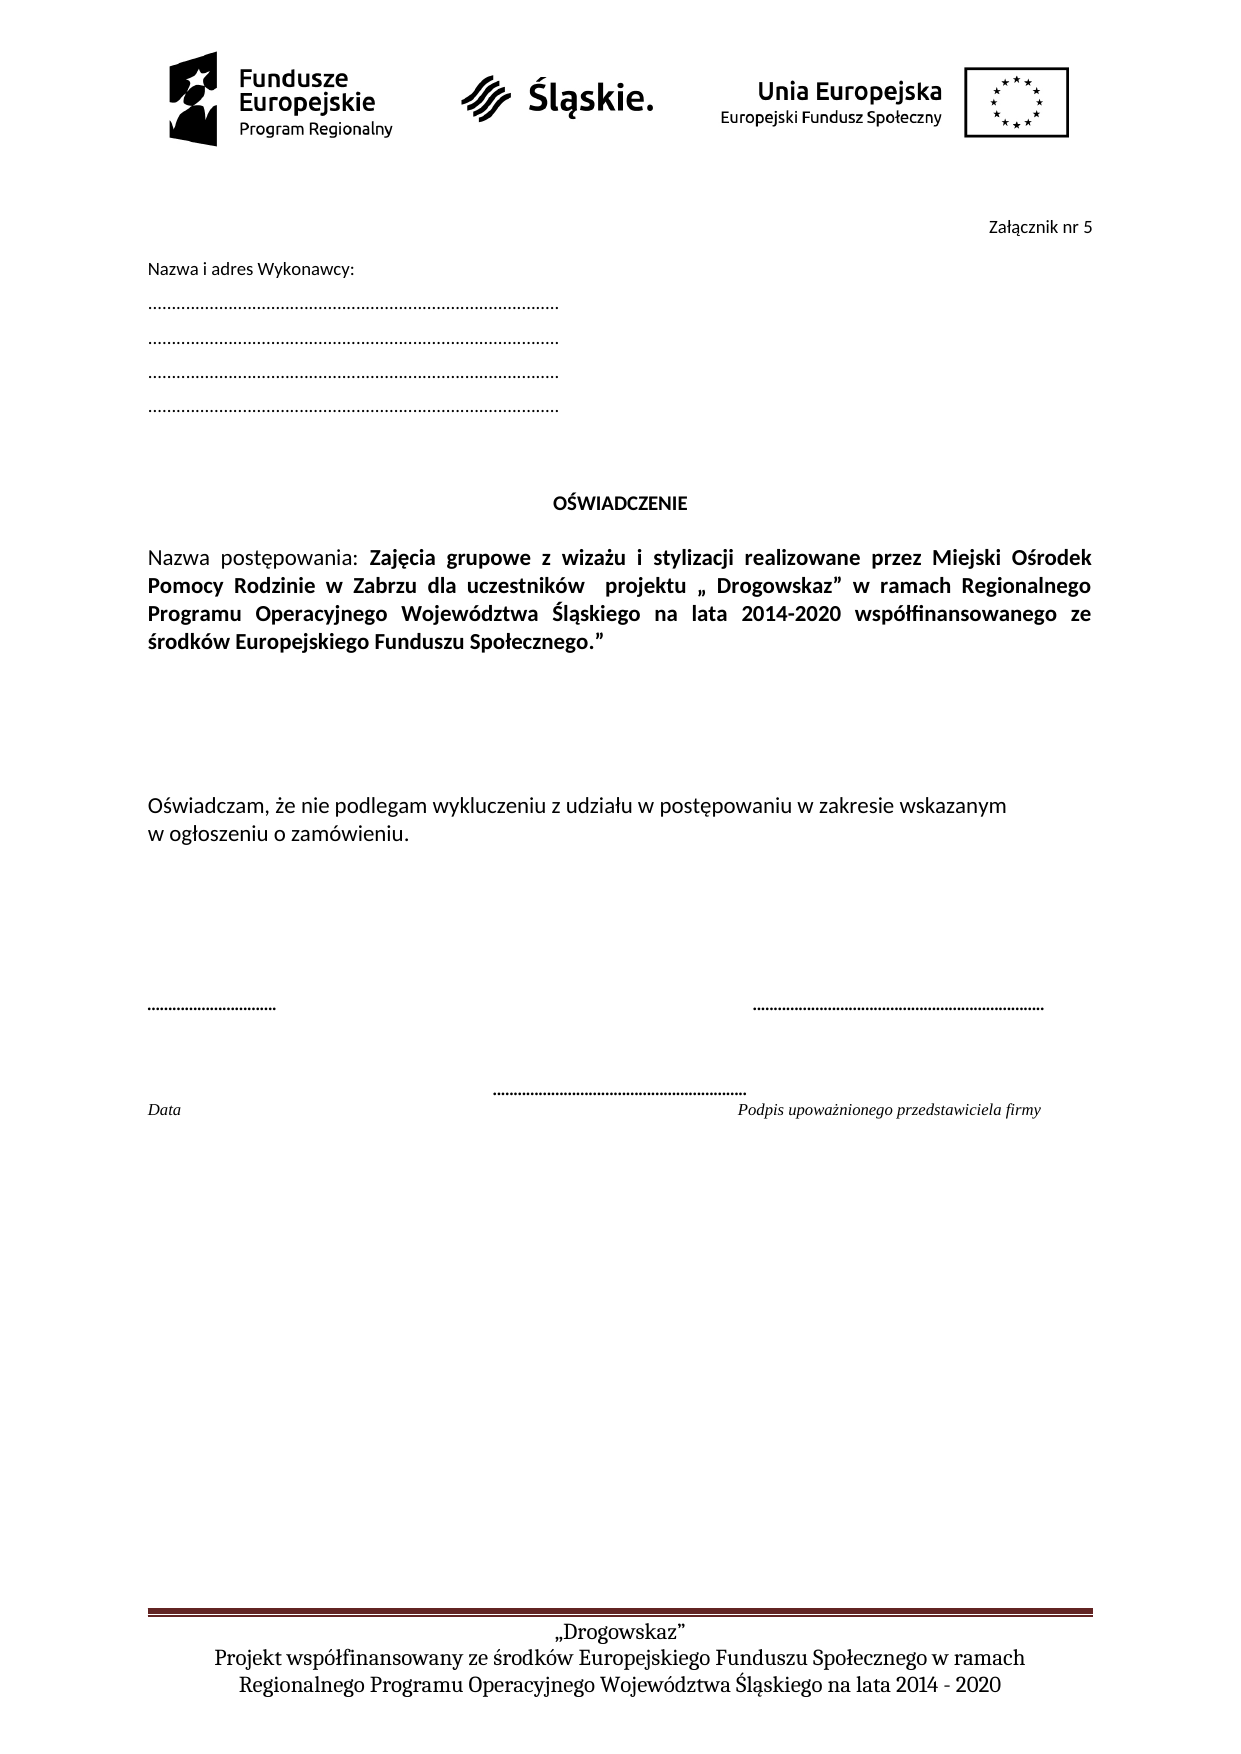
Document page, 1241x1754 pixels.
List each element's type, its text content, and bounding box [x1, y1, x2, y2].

text ....................................................................................... [148, 326, 1093, 349]
picture [147, 29, 1091, 168]
text Załącznik nr 5 [148, 216, 1093, 239]
text ....................................................................................... [148, 291, 1093, 314]
text w ogłoszeniu o zamówieniu. [148, 819, 1093, 847]
text ....................................................................................... [148, 394, 1093, 417]
text Nazwa postępowania: Zajęcia grupowe z wizażu i stylizacji realizowane przez Miejski Ośrodek Pomocy Rodzinie w Zabrzu dla uczestników projektu „ Drogowskaz” w ramach Regionalnego Programu Operacyjnego Województwa Śląskiego na lata 2014-2020 współfinansowanego ze środków Europejskiego Funduszu Społecznego.” [148, 543, 1093, 655]
text OŚWIADCZENIE [148, 490, 1093, 515]
text Oświadczam, że nie podlegam wykluczeniu z udziału w postępowaniu w zakresie wskazanym [148, 791, 1093, 819]
text Data Podpis upoważnionego przedstawiciela firmy [148, 1099, 1093, 1118]
text ....................................................................................... [148, 360, 1093, 383]
text ............................................................. [148, 1014, 1093, 1099]
text Nazwa i adres Wykonawcy: [148, 257, 1093, 280]
text ............................... ...................................................................... [148, 994, 1093, 1014]
